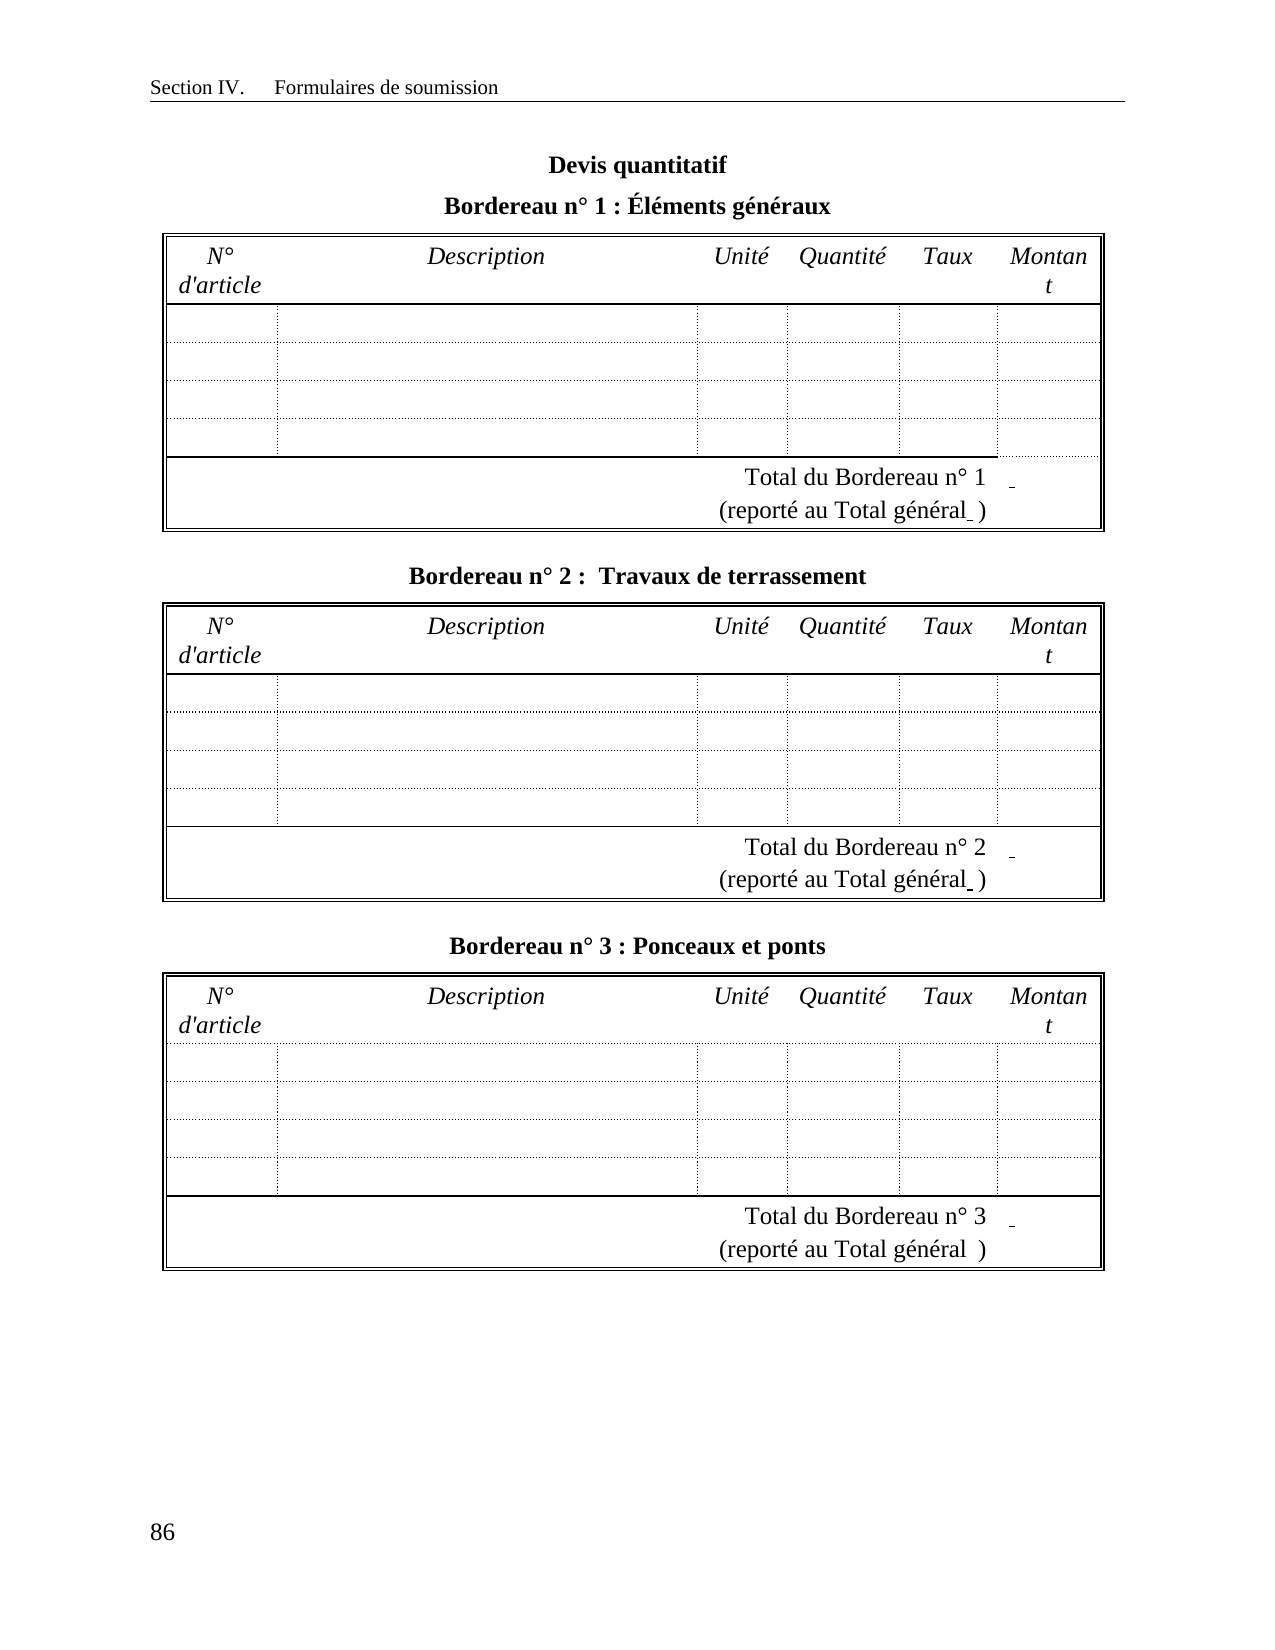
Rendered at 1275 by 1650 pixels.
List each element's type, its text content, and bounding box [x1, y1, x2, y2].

table_cell [900, 711, 997, 749]
table_header Montant [997, 607, 1100, 673]
table_cell [167, 342, 277, 380]
table_header Taux [900, 237, 997, 303]
table_header Montant [997, 977, 1100, 1043]
table_cell [697, 418, 787, 456]
table_cell [900, 380, 997, 418]
table_cell [997, 1197, 1100, 1267]
table_cell [697, 1043, 787, 1081]
table_cell [900, 675, 997, 711]
table_cell [277, 1043, 697, 1081]
table_cell [167, 675, 277, 711]
table_cell [997, 1119, 1100, 1157]
table_cell [787, 418, 900, 456]
table_cell [787, 1043, 900, 1081]
table_cell [697, 342, 787, 380]
table_cell [167, 1081, 277, 1119]
table_header Quantité [787, 607, 900, 673]
table_cell [997, 1157, 1100, 1195]
table_cell [697, 380, 787, 418]
table_cell [697, 1119, 787, 1157]
table_cell [167, 418, 277, 456]
table_cell [697, 1157, 787, 1195]
table_header N° d'article [167, 977, 277, 1043]
table_cell [787, 342, 900, 380]
table_cell [167, 1157, 277, 1195]
table_cell [167, 788, 277, 826]
table_cell [787, 788, 900, 826]
table_cell [900, 342, 997, 380]
table_cell [167, 1119, 277, 1157]
table_cell [167, 380, 277, 418]
table_cell [997, 1081, 1100, 1119]
table_cell [900, 788, 997, 826]
table_cell [997, 827, 1100, 897]
table_cell [787, 1157, 900, 1195]
table_cell [167, 711, 277, 749]
table_cell [167, 1043, 277, 1081]
table_cell [697, 750, 787, 788]
table_cell [277, 711, 697, 749]
table_cell [900, 418, 997, 456]
table_cell [697, 305, 787, 342]
text Bordereau n° 3 : Ponceaux et ponts [150, 931, 1125, 959]
table_cell [277, 1157, 697, 1195]
table_header Unité [697, 607, 787, 673]
table_cell [787, 675, 900, 711]
table_header Quantité [787, 977, 900, 1043]
table_cell [697, 788, 787, 826]
table_cell Total du Bordereau n° 2 (reporté au Total général ) [167, 827, 997, 897]
text Bordereau n° 1 : Éléments généraux [150, 191, 1125, 220]
table_cell [787, 1081, 900, 1119]
table_cell [787, 380, 900, 418]
table_cell [277, 342, 697, 380]
table_cell [997, 305, 1100, 342]
table_cell [697, 1081, 787, 1119]
table_cell [787, 750, 900, 788]
table_cell [697, 711, 787, 749]
table_cell [900, 1081, 997, 1119]
table_cell [697, 675, 787, 711]
table_cell Total du Bordereau n° 3 (reporté au Total général ) [167, 1197, 997, 1267]
table_header Description [277, 607, 697, 673]
table_cell [997, 711, 1100, 749]
table_header Taux [900, 977, 997, 1043]
table_header Montant [997, 237, 1100, 303]
table_cell [167, 750, 277, 788]
table_cell [997, 788, 1100, 826]
table_cell [900, 1043, 997, 1081]
table_header N° d'article [167, 237, 277, 303]
table_cell Total du Bordereau n° 1 (reporté au Total général ) [167, 458, 997, 528]
table_header Description [277, 237, 697, 303]
table_cell [277, 380, 697, 418]
table_header Unité [697, 977, 787, 1043]
table_cell [997, 675, 1100, 711]
table_cell [997, 418, 1100, 456]
table_cell [997, 1043, 1100, 1081]
table_cell [277, 675, 697, 711]
table_cell [900, 750, 997, 788]
table_cell [997, 342, 1100, 380]
table_header Taux [900, 607, 997, 673]
table_cell [277, 305, 697, 342]
text Bordereau n° 2 : Travaux de terrassement [150, 561, 1125, 590]
table_cell [277, 1119, 697, 1157]
table_cell [167, 305, 277, 342]
table_cell [277, 1081, 697, 1119]
text Devis quantitatif [150, 150, 1125, 179]
table_header Description [277, 977, 697, 1043]
table_header N° d'article [167, 607, 277, 673]
table_cell [277, 418, 697, 456]
table_cell [997, 456, 1100, 528]
table_header Unité [697, 237, 787, 303]
table_cell [997, 750, 1100, 788]
table_cell [900, 1157, 997, 1195]
table_cell [277, 788, 697, 826]
table_header Quantité [787, 237, 900, 303]
table_cell [787, 305, 900, 342]
table_cell [900, 305, 997, 342]
table_cell [277, 750, 697, 788]
table_cell [787, 711, 900, 749]
table_cell [787, 1119, 900, 1157]
table_cell [997, 380, 1100, 418]
table_cell [900, 1119, 997, 1157]
